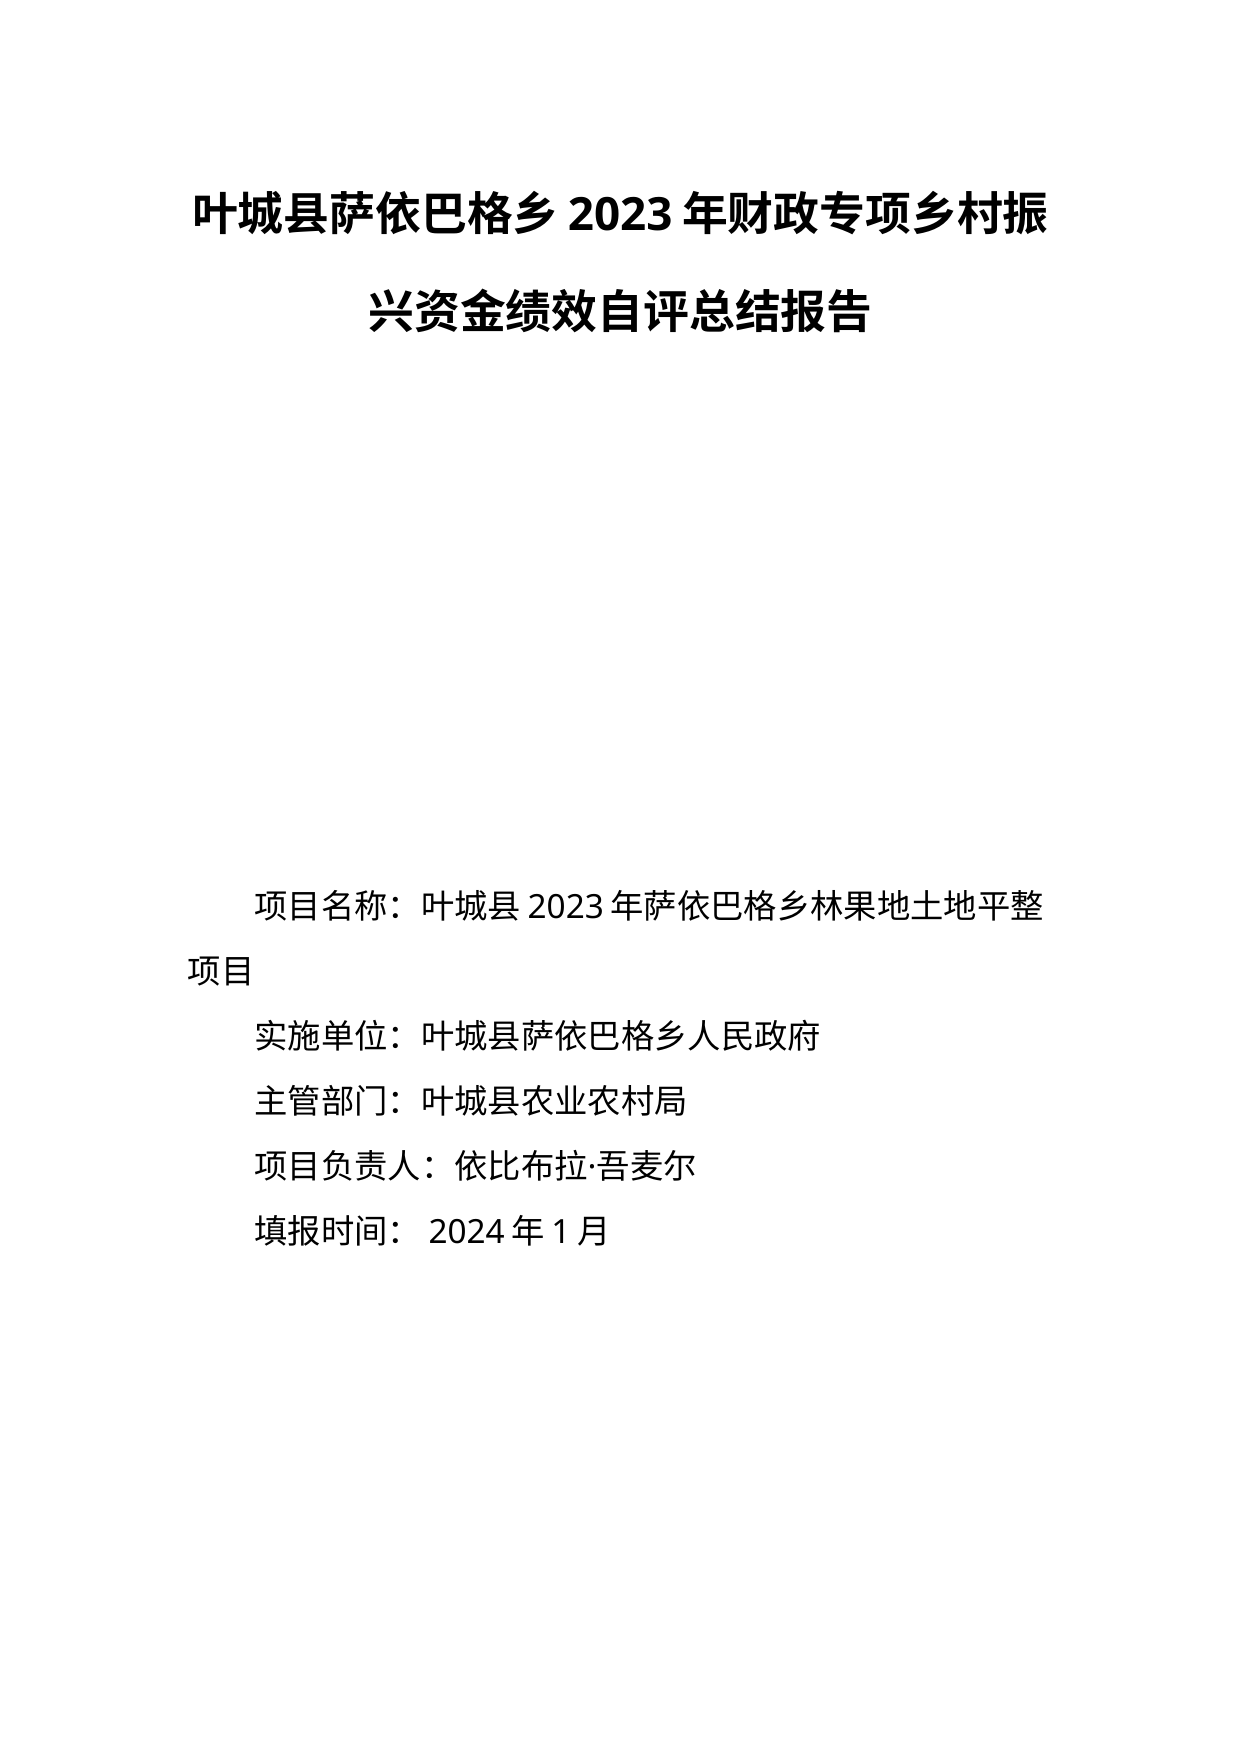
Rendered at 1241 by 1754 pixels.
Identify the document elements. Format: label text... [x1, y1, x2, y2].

text 实施单位：叶城县萨依巴格乡人民政府 [187, 1001, 1053, 1066]
text 填报时间： 2024年1月 [187, 1196, 1053, 1261]
text 主管部门：叶城县农业农村局 [187, 1066, 1053, 1131]
text 项目名称：叶城县2023年萨依巴格乡林果地土地平整项目 [187, 871, 1053, 1001]
text 叶城县萨依巴格乡2023年财政专项乡村振兴资金绩效自评总结报告 [187, 162, 1053, 357]
text 项目负责人：依比布拉·吾麦尔 [187, 1131, 1053, 1196]
